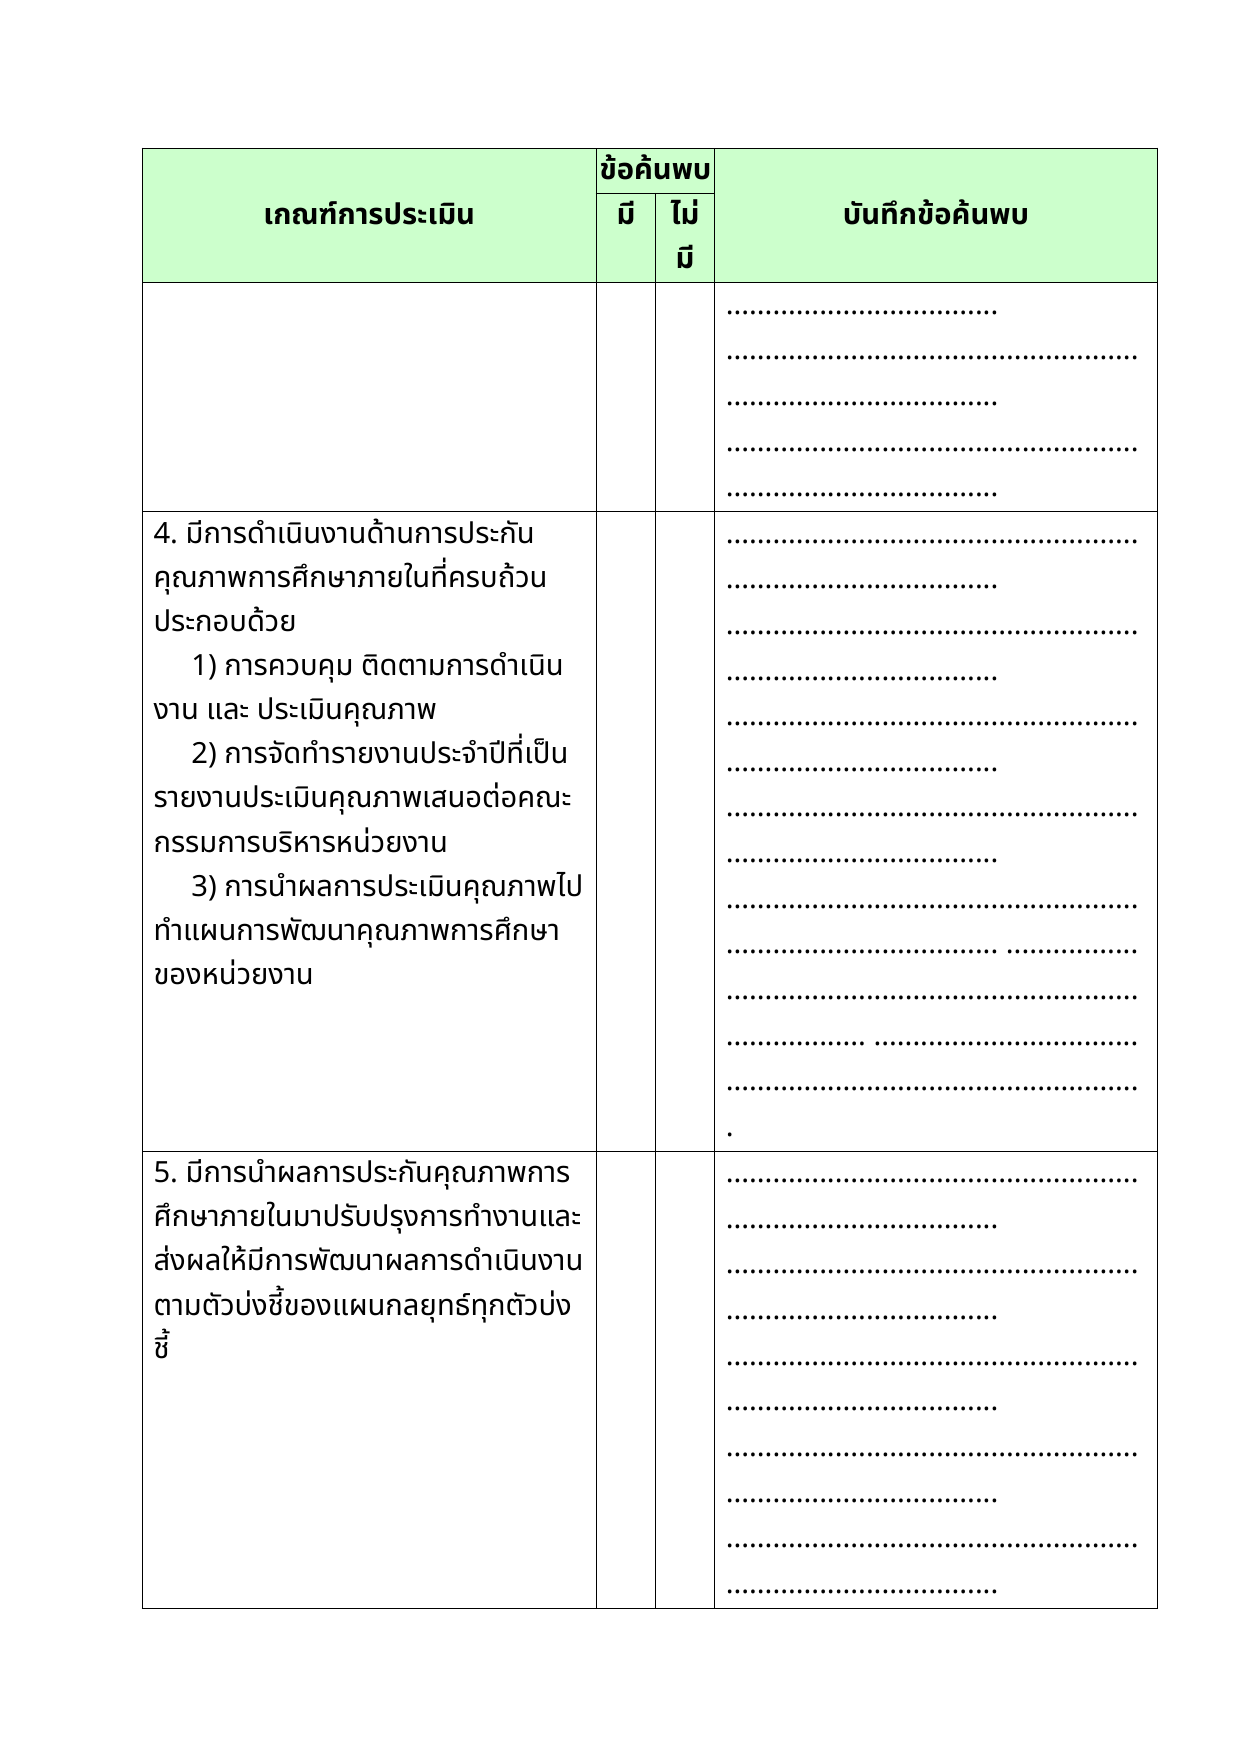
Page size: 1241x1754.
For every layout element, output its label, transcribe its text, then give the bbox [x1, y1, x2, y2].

table_cell [597, 512, 655, 1151]
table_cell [715, 1152, 1157, 1608]
table_header ข้อค้นพบ [597, 149, 714, 193]
table_cell [597, 283, 655, 511]
table_cell [656, 1152, 714, 1608]
table_cell 5. มีการนำผลการประกันคุณภาพการศึกษาภายในมาปรับปรุงการทำงานและส่งผลให้มีการพัฒนาผลการดำเนินงานตามตัวบ่งชี้ของแผนกลยุทธ์ทุกตัวบ่งชี้ [143, 1152, 596, 1608]
table_cell ไม่มี [656, 194, 714, 282]
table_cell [715, 283, 1157, 511]
table_header บันทึกข้อค้นพบ [715, 149, 1157, 282]
table_cell [597, 1152, 655, 1608]
table_cell [656, 283, 714, 511]
table_cell ........................................................................................ ........................................................................................ ........................................................................................ ........................................................................................ ........................................................................................ ........................................................................................ ........................................................................................ [715, 512, 1157, 1151]
table_header เกณฑ์การประเมิน [143, 149, 596, 282]
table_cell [143, 283, 596, 511]
table_cell [656, 512, 714, 1151]
table_cell มี [597, 194, 655, 282]
table_cell 4. มีการดำเนินงานด้านการประกันคุณภาพการศึกษาภายในที่ครบถ้วน ประกอบด้วย 1) การควบคุม ติดตามการดำเนินงาน และ ประเมินคุณภาพ 2) การจัดทำรายงานประจำปีที่เป็นรายงานประเมินคุณภาพเสนอต่อคณะกรรมการบริหารหน่วยงาน 3) การนำผลการประเมินคุณภาพไปทำแผนการพัฒนาคุณภาพการศึกษาของหน่วยงาน [143, 512, 596, 1151]
